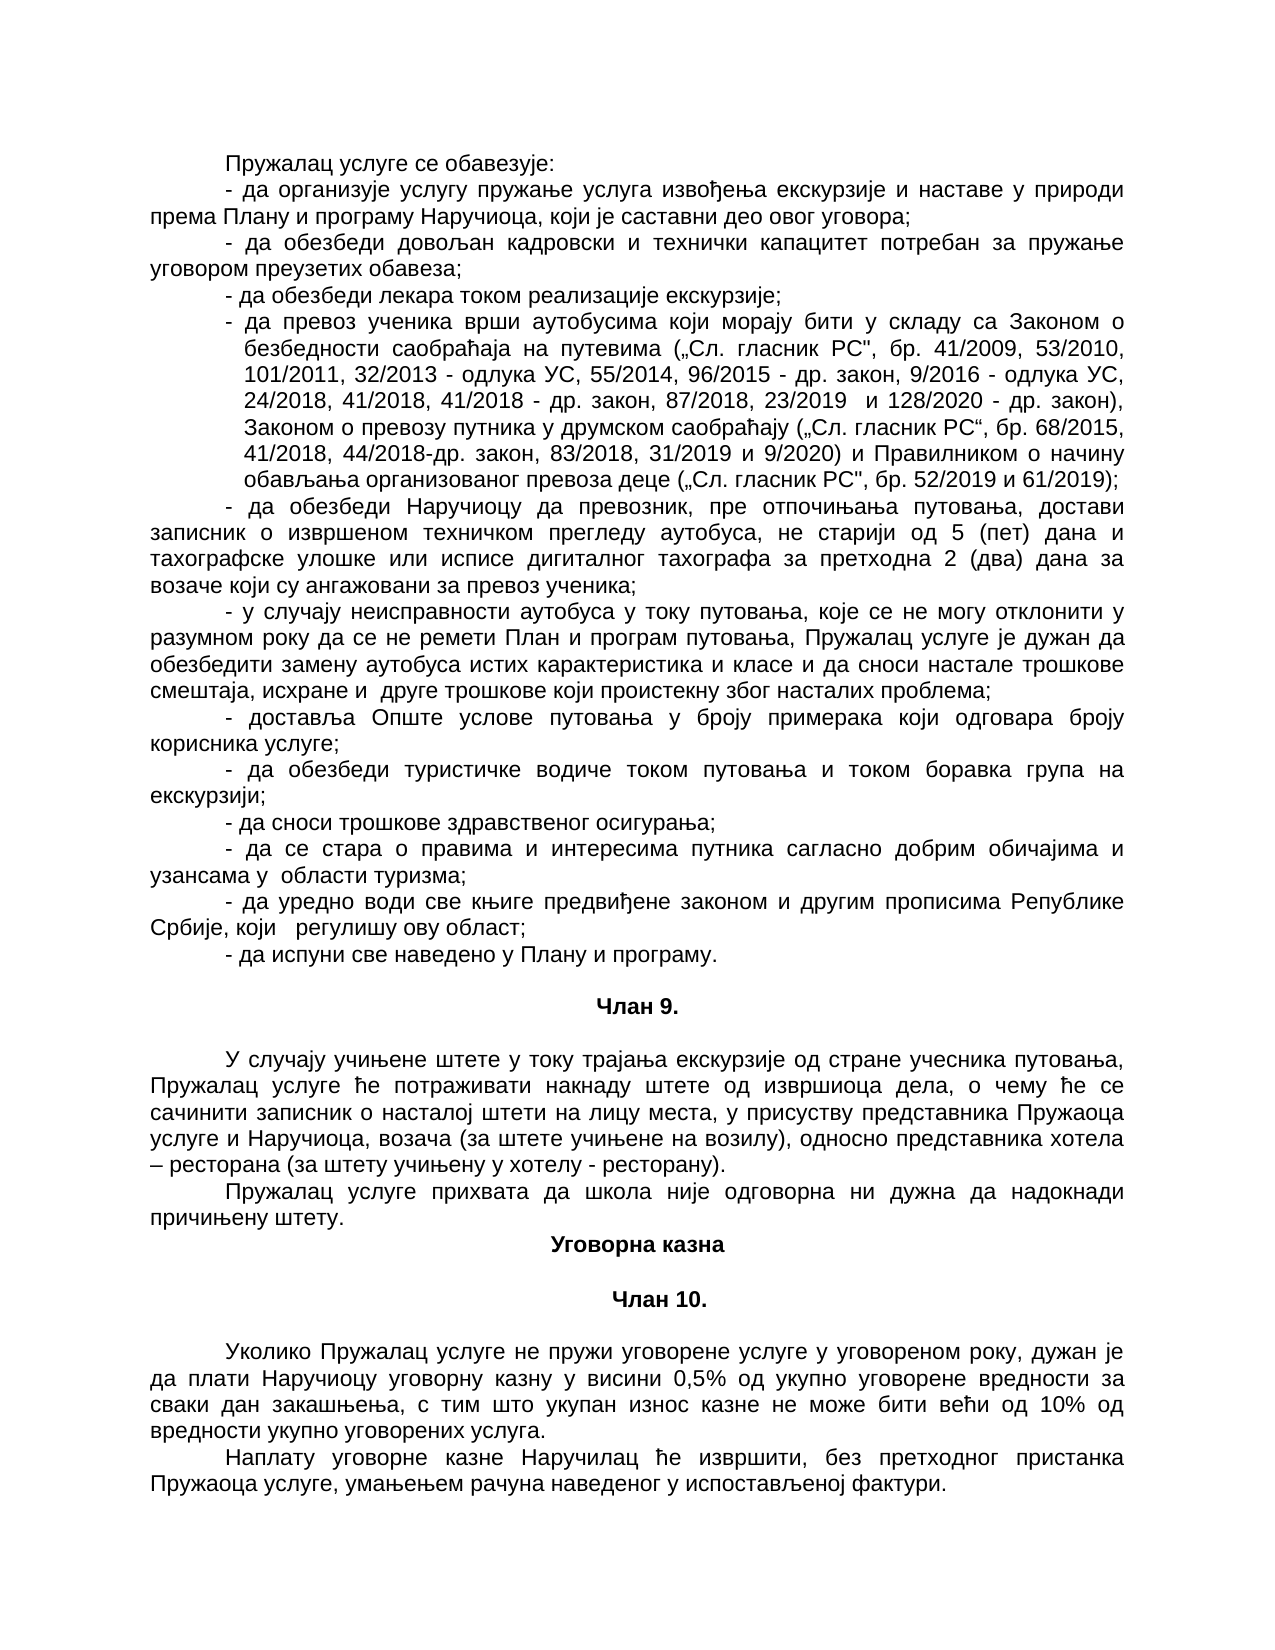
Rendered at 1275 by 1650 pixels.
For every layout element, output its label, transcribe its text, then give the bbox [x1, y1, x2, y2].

text Члан 10. [150, 1286, 1125, 1312]
text - да обезбеди Наручиоцу да превозник, пре отпочињања путовања, достави записник о извршеном техничком прегледу аутобуса, не старији од 5 (пет) дана и тахографске улошке или исписе дигиталног тахографа за претходна 2 (два) дана за возаче који су ангажовани за превоз ученика; [150, 493, 1125, 598]
text Пружалац услуге се обавезује: [150, 150, 1125, 176]
text Члан 9. [150, 993, 1125, 1020]
text - да обезбеди лекара током реализације екскурзије; [225, 282, 1125, 308]
text Наплату уговорне казне Наручилац ће извршити, без претходног пристанка Пружаоца услуге, умањењем рачуна наведеног у испостављеној фактури. [150, 1444, 1125, 1496]
text - да уредно води све књиге предвиђене законом и другим прописима Републике Србије, који регулишу ову област; [150, 888, 1125, 941]
text Уколико Пружалац услуге не пружи уговорене услуге у уговореном року, дужан је да плати Наручиоцу уговорну казну у висини 0,5% од укупно уговорене вредности за сваки дан закашњења, с тим што укупан износ казне не може бити већи од 10% од вредности укупно уговорених услуга. [150, 1338, 1125, 1444]
text - да обезбеди туристичке водиче током путовања и током боравка група на екскурзији; [150, 756, 1125, 809]
text - да сноси трошкове здравственог осигурања; [150, 809, 1125, 835]
text - доставља Опште услове путовања у броју примерака који одговара броју корисника услуге; [150, 703, 1125, 756]
text - да обезбеди довољан кадровски и технички капацитет потребан за пружање уговором преузетих обавеза; [150, 229, 1125, 282]
text Пружалац услуге прихвата да школа није одговорна ни дужна да надокнади причињену штету. [150, 1178, 1125, 1231]
text - у случају неисправности аутобуса у току путовања, које се не могу отклонити у разумном року да се не ремети План и програм путовања, Пружалац услуге је дужан да обезбедити замену аутобуса истих карактеристика и класе и да сноси настале трошкове смештаја, исхране и друге трошкове који проистекну због насталих проблема; [150, 598, 1125, 703]
text Уговорна казна [150, 1231, 1125, 1257]
text - да превоз ученика врши аутобусима који морају бити у складу са Законом о безбедности саобраћаја на путевима („Сл. гласник РС", бр. 41/2009, 53/2010, 101/2011, 32/2013 - одлука УС, 55/2014, 96/2015 - др. закон, 9/2016 - одлука УС, 24/2018, 41/2018, 41/2018 - др. закон, 87/2018, 23/2019 и 128/2020 - др. закон), Законом о превозу путника у друмском саобраћају („Сл. гласник РС“, бр. 68/2015, 41/2018, 44/2018-др. закон, 83/2018, 31/2019 и 9/2020) и Правилником о начину обављања организованог превоза деце („Сл. гласник РС", бр. 52/2019 и 61/2019); [225, 308, 1125, 493]
text - да се стара о правима и интересима путника сагласно добрим обичајима и узансама у области туризма; [150, 835, 1125, 888]
text У случају учињене штете у току трајања екскурзије од стране учесника путовања, Пружалац услуге ће потраживати накнаду штете од извршиоца дела, о чему ће се сачинити записник о насталој штети на лицу места, у присуству представника Пружаоца услуге и Наручиоца, возача (за штете учињене на возилу), односно представника хотела – ресторана (за штету учињену у хотелу - ресторану). [150, 1046, 1125, 1178]
text - да организује услугу пружање услуга извођења екскурзије и наставе у природи према Плану и програму Наручиоца, који је саставни део овог уговора; [150, 176, 1125, 229]
text - да испуни све наведено у Плану и програму. [150, 941, 1125, 967]
